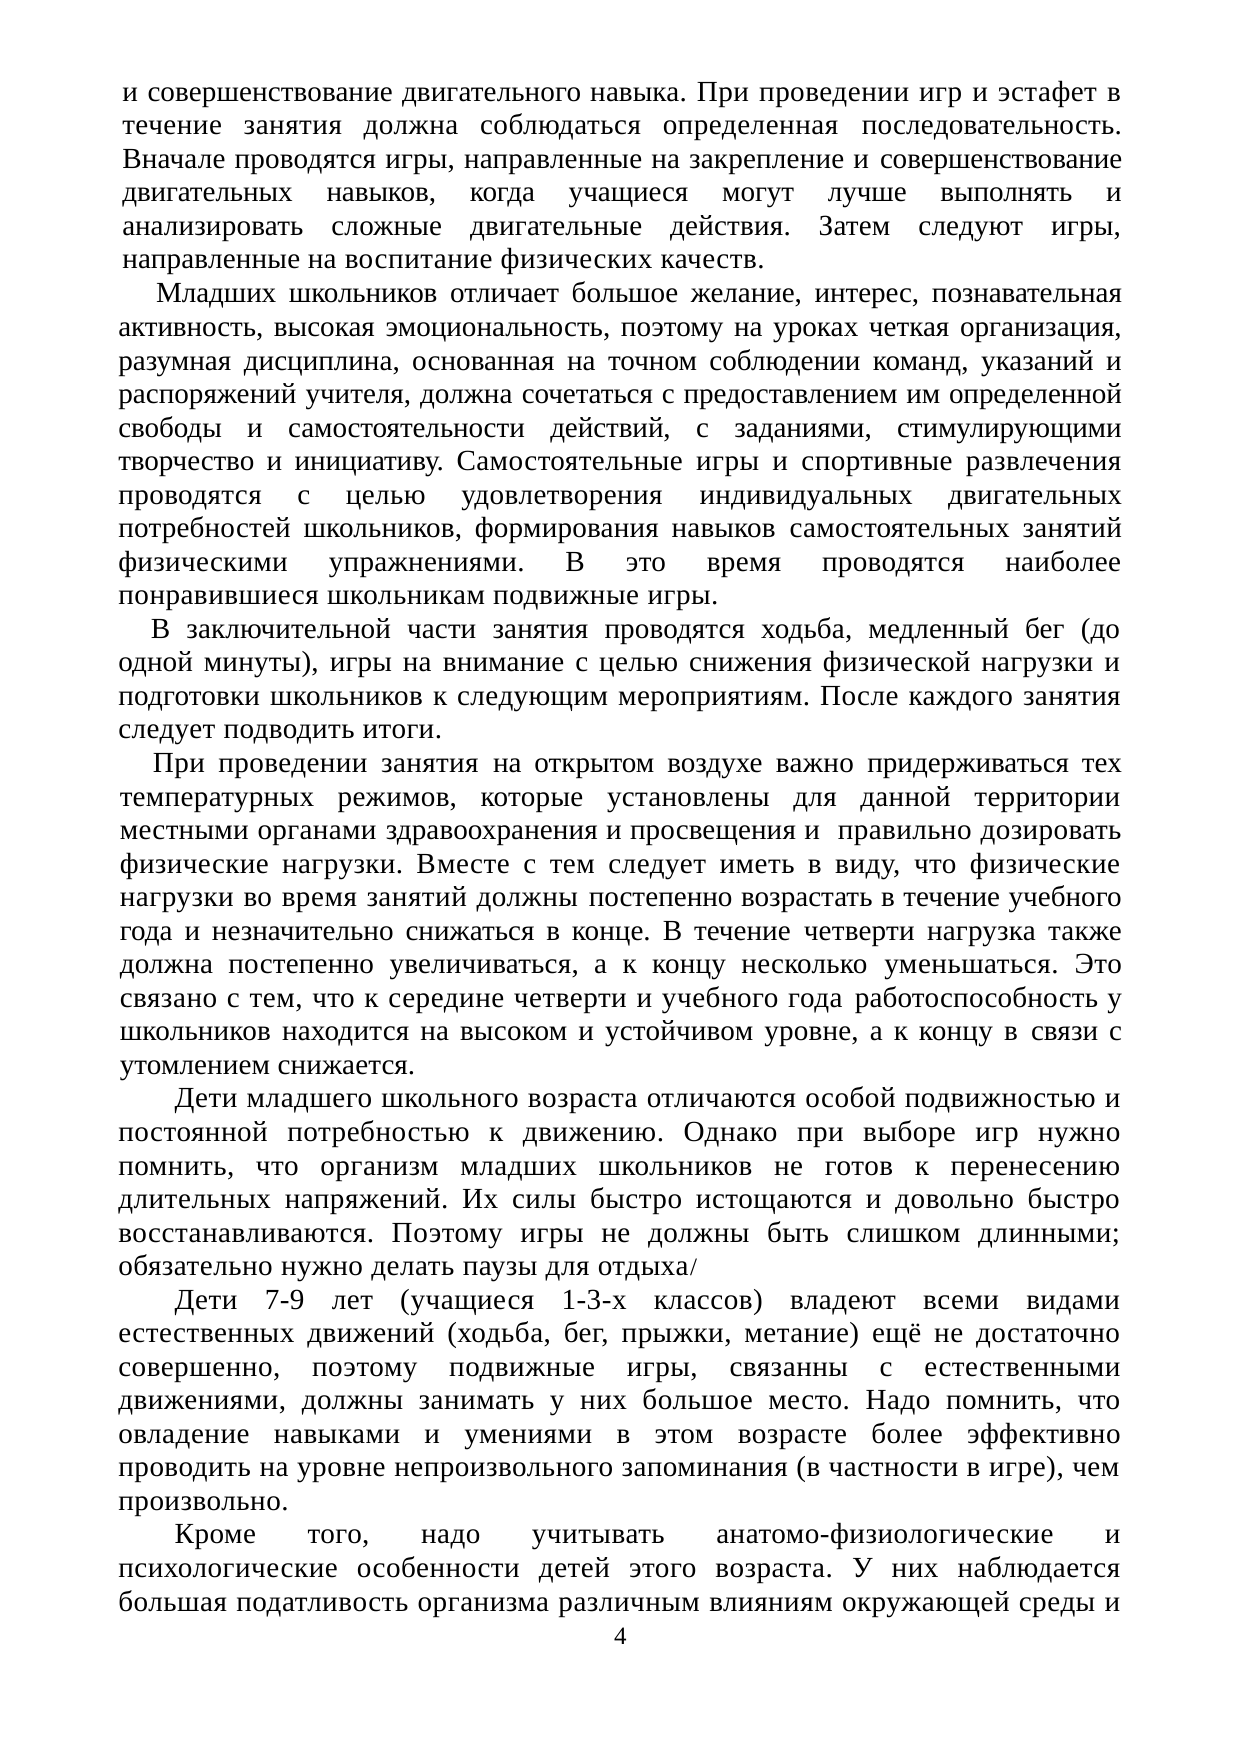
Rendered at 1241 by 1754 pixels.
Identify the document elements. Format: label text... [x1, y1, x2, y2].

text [122, 74, 1122, 275]
text Дети младшего школьного возраста отличаются особой подвижностью и постоянной потребностью к движению. Однако при выборе игр нужно помнить, что организм младших школьников не готов к перенесению длительных напряжений. Их силы быстро истощаются и довольно быстро восстанавливаются. Поэтому игры не должны быть слишком длинными; обязательно нужно делать паузы для отдыха/ [118, 1081, 1122, 1282]
text Младших школьников отличает большое желание, интерес, познавательная активность, высокая эмоциональность, поэтому на уроках четкая организация, разумная дисциплина, основанная на точном соблюдении команд, указаний и распоряжений учителя, должна сочетаться с предоставлением им определенной свободы и самостоятельности действий, с заданиями, стимулирующими творчество и инициативу. Самостоятельные игры и спортивные развлечения проводятся с целью удовлетворения индивидуальных двигательных потребностей школьников, формирования навыков самостоятельных занятий физическими упражнениями. В это время проводятся наиболее понравившиеся школьникам подвижные игры. [118, 276, 1122, 611]
text При проведении занятия на открытом воздухе важно придерживаться тех температурных режимов, которые установлены для данной территории местными органами здравоохранения и просвещения и правильно дозировать физические нагрузки. Вместе с тем следует иметь в виду, что физические нагрузки во время занятий должны постепенно возрастать в течение учебного года и незначительно снижаться в конце. В течение четверти нагрузка также должна постепенно увеличиваться, а к концу несколько уменьшаться. Это связано с тем, что к середине четверти и учебного года работоспособность у школьников находится на высоком и устойчивом уровне, а к концу в связи с утомлением снижается. [119, 745, 1122, 1081]
text В заключительной части занятия проводятся ходьба, медленный бег (до одной минуты), игры на внимание с целью снижения физической нагрузки и подготовки школьников к следующим мероприятиям. После каждого занятия следует подводить итоги. [118, 611, 1122, 745]
text Дети 7-9 лет (учащиеся 1-3-х классов) владеют всеми видами естественных движений (ходьба, бег, прыжки, метание) ещё не достаточно совершенно, поэтому подвижные игры, связанны с естественными движениями, должны занимать у них большое место. Надо помнить, что овладение навыками и умениями в этом возрасте более эффективно проводить на уровне непроизвольного запоминания (в частности в игре), чем произвольно. [118, 1282, 1122, 1517]
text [118, 1517, 1122, 1617]
